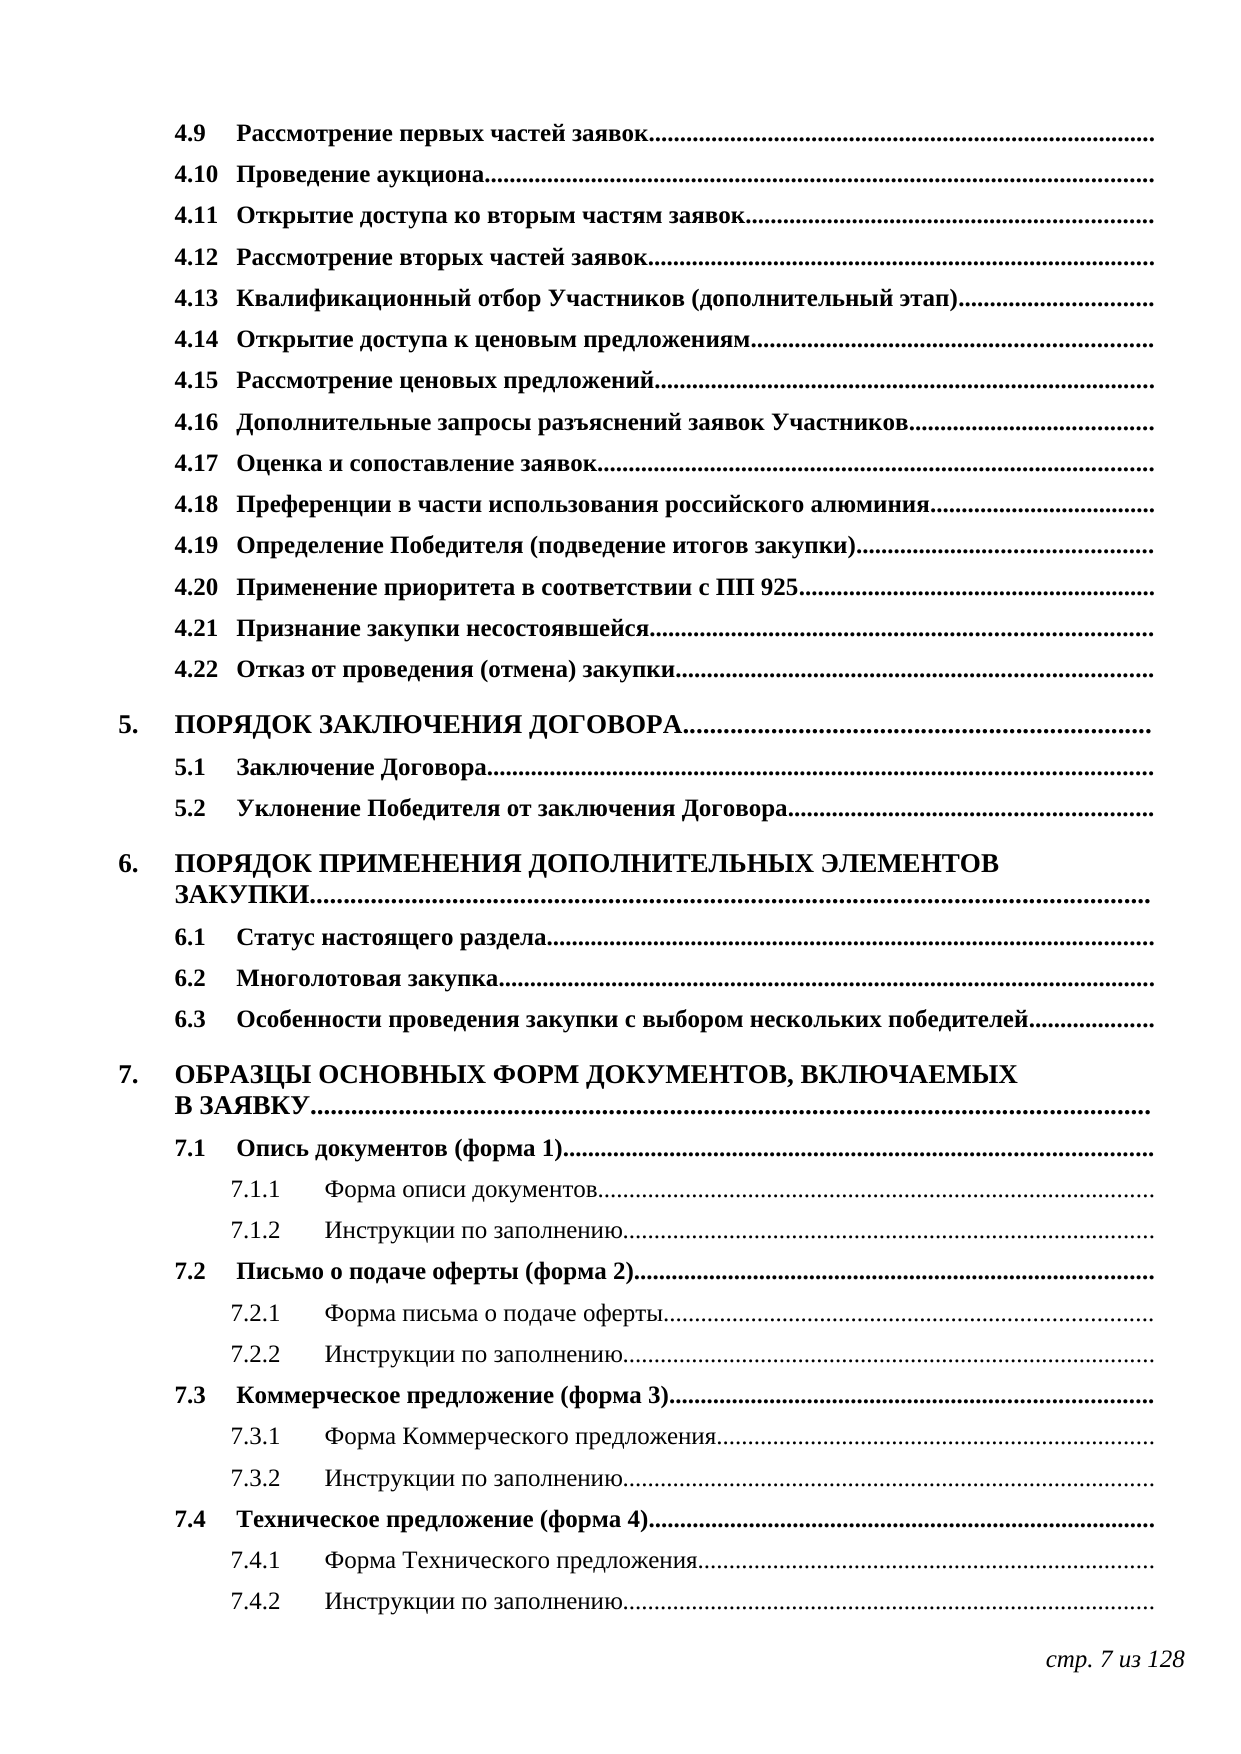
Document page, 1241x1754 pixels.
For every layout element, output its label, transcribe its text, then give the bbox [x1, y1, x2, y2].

text 7.4 Техническое предложение (форма 4) 67 [174, 1504, 1093, 1533]
text 6.1 Статус настоящего раздела 56 [174, 922, 1093, 950]
text 6. ПОРЯДОК ПРИМЕНЕНИЯ ДОПОЛНИТЕЛЬНЫХ ЭЛЕМЕНТОВ ЗАКУПКИ 56 [118, 847, 1063, 909]
text 4.19 Определение Победителя (подведение итогов закупки) 49 [174, 531, 1093, 559]
text 7.1.1 Форма описи документов 58 [230, 1174, 1063, 1203]
text 5. ПОРЯДОК ЗАКЛЮЧЕНИЯ ДОГОВОРА 54 [118, 708, 1063, 739]
text 7.2.2 Инструкции по заполнению 63 [230, 1339, 1063, 1368]
text 7.1.2 Инструкции по заполнению 59 [230, 1215, 1063, 1244]
text 7.3.1 Форма Коммерческого предложения 64 [230, 1421, 1063, 1450]
text 6.2 Многолотовая закупка 56 [174, 963, 1093, 992]
text 6.3 Особенности проведения закупки с выбором нескольких победителей 57 [174, 1004, 1093, 1033]
text 7.2.1 Форма письма о подаче оферты 60 [230, 1298, 1063, 1326]
text 4.21 Признание закупки несостоявшейся 52 [174, 613, 1093, 642]
text 7.2 Письмо о подаче оферты (форма 2) 60 [174, 1256, 1093, 1285]
text 4.16 Дополнительные запросы разъяснений заявок Участников 46 [174, 407, 1093, 436]
text 4.9 Рассмотрение первых частей заявок 41 [174, 118, 1093, 147]
text 4.17 Оценка и сопоставление заявок 47 [174, 448, 1093, 477]
text 4.12 Рассмотрение вторых частей заявок 44 [174, 242, 1093, 271]
text 7.1 Опись документов (форма 1) 58 [174, 1133, 1093, 1161]
text 4.14 Открытие доступа к ценовым предложениям 45 [174, 324, 1093, 353]
text 4.10 Проведение аукциона 42 [174, 159, 1093, 188]
text 7. ОБРАЗЦЫ ОСНОВНЫХ ФОРМ ДОКУМЕНТОВ, ВКЛЮЧАЕМЫХ В ЗАЯВКУ 58 [118, 1058, 1063, 1120]
text 5.2 Уклонение Победителя от заключения Договора 55 [174, 793, 1093, 822]
text 7.3 Коммерческое предложение (форма 3) 64 [174, 1380, 1093, 1409]
text 5.1 Заключение Договора 54 [174, 752, 1093, 781]
text 7.4.1 Форма Технического предложения 67 [230, 1545, 1063, 1574]
text 4.15 Рассмотрение ценовых предложений 46 [174, 366, 1093, 394]
text 4.13 Квалификационный отбор Участников (дополнительный этап) 45 [174, 283, 1093, 312]
text 7.4.2 Инструкции по заполнению 69 [230, 1586, 1063, 1615]
text 4.18 Преференции в части использования российского алюминия 48 [174, 489, 1093, 518]
text 7.3.2 Инструкции по заполнению 66 [230, 1463, 1063, 1491]
text 4.11 Открытие доступа ко вторым частям заявок 43 [174, 201, 1093, 229]
text 4.20 Применение приоритета в соответствии с ПП 925 50 [174, 572, 1093, 601]
text 4.22 Отказ от проведения (отмена) закупки 53 [174, 654, 1093, 683]
